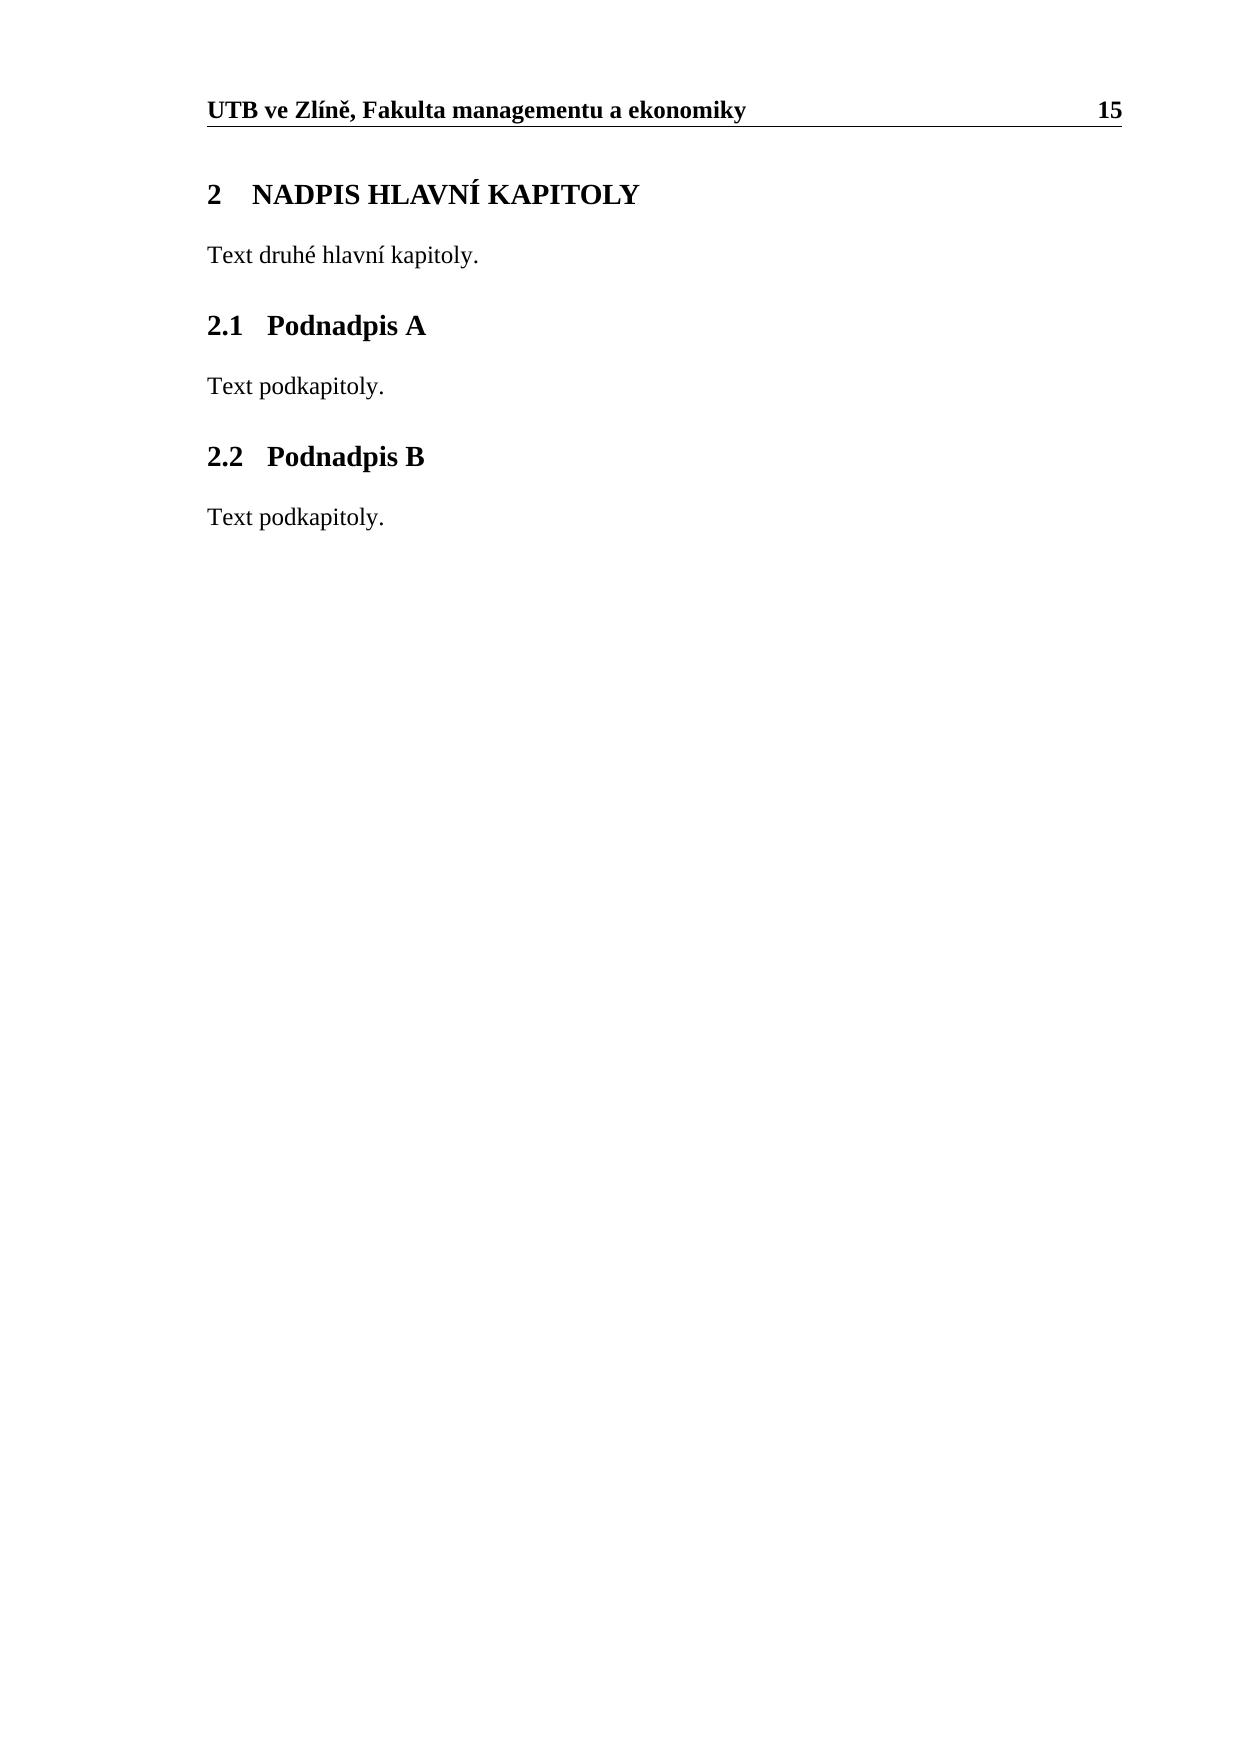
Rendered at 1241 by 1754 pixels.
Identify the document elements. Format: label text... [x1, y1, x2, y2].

text Text podkapitoly. [207, 502, 1122, 531]
text Podnadpis A [207, 308, 1122, 342]
text Text druhé hlavní kapitoly. [207, 240, 1122, 269]
text Text podkapitoly. [207, 371, 1122, 400]
text Podnadpis B [207, 439, 1122, 473]
text Nadpis hlavní kapitoly [207, 177, 1122, 211]
